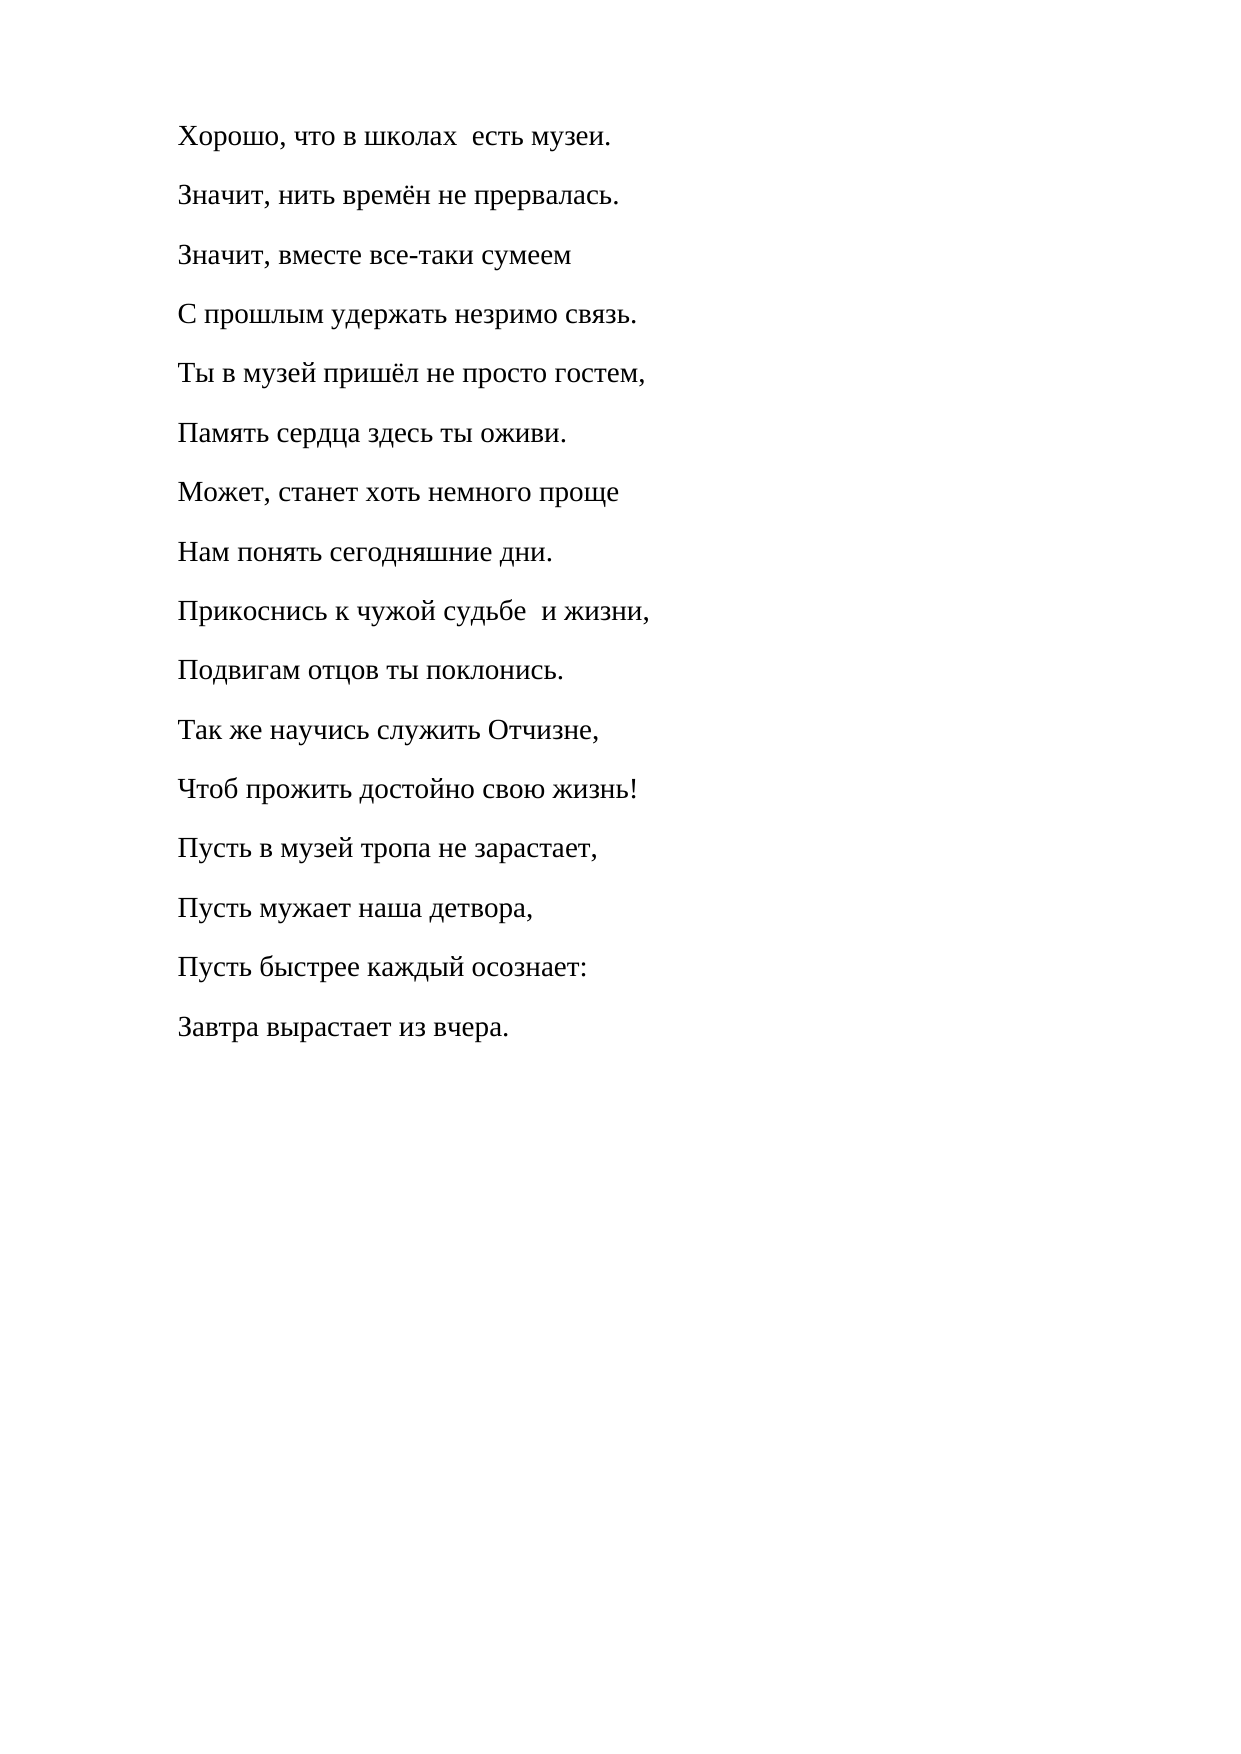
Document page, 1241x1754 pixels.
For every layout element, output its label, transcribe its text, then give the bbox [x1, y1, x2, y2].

text Чтоб прожить достойно свою жизнь! [177, 771, 1152, 805]
text Прикоснись к чужой судьбе и жизни, [177, 593, 1152, 627]
text Ты в музей пришёл не просто гостем, [177, 356, 1152, 389]
text Завтра вырастает из вчера. [177, 1009, 1152, 1042]
text С прошлым удержать незримо связь. [177, 296, 1152, 330]
text Так же научись служить Отчизне, [177, 712, 1152, 745]
text Значит, нить времён не прервалась. [177, 177, 1152, 211]
text Пусть мужает наша детвора, [177, 890, 1152, 923]
text Пусть быстрее каждый осознает: [177, 949, 1152, 983]
text Пусть в музей тропа не зарастает, [177, 831, 1152, 864]
text Нам понять сегодняшние дни. [177, 534, 1152, 567]
text Значит, вместе все-таки сумеем [177, 237, 1152, 270]
text Может, станет хоть немного проще [177, 474, 1152, 508]
text Хорошо, что в школах есть музеи. [177, 118, 1152, 152]
text Подвигам отцов ты поклонись. [177, 652, 1152, 686]
text Память сердца здесь ты оживи. [177, 415, 1152, 448]
